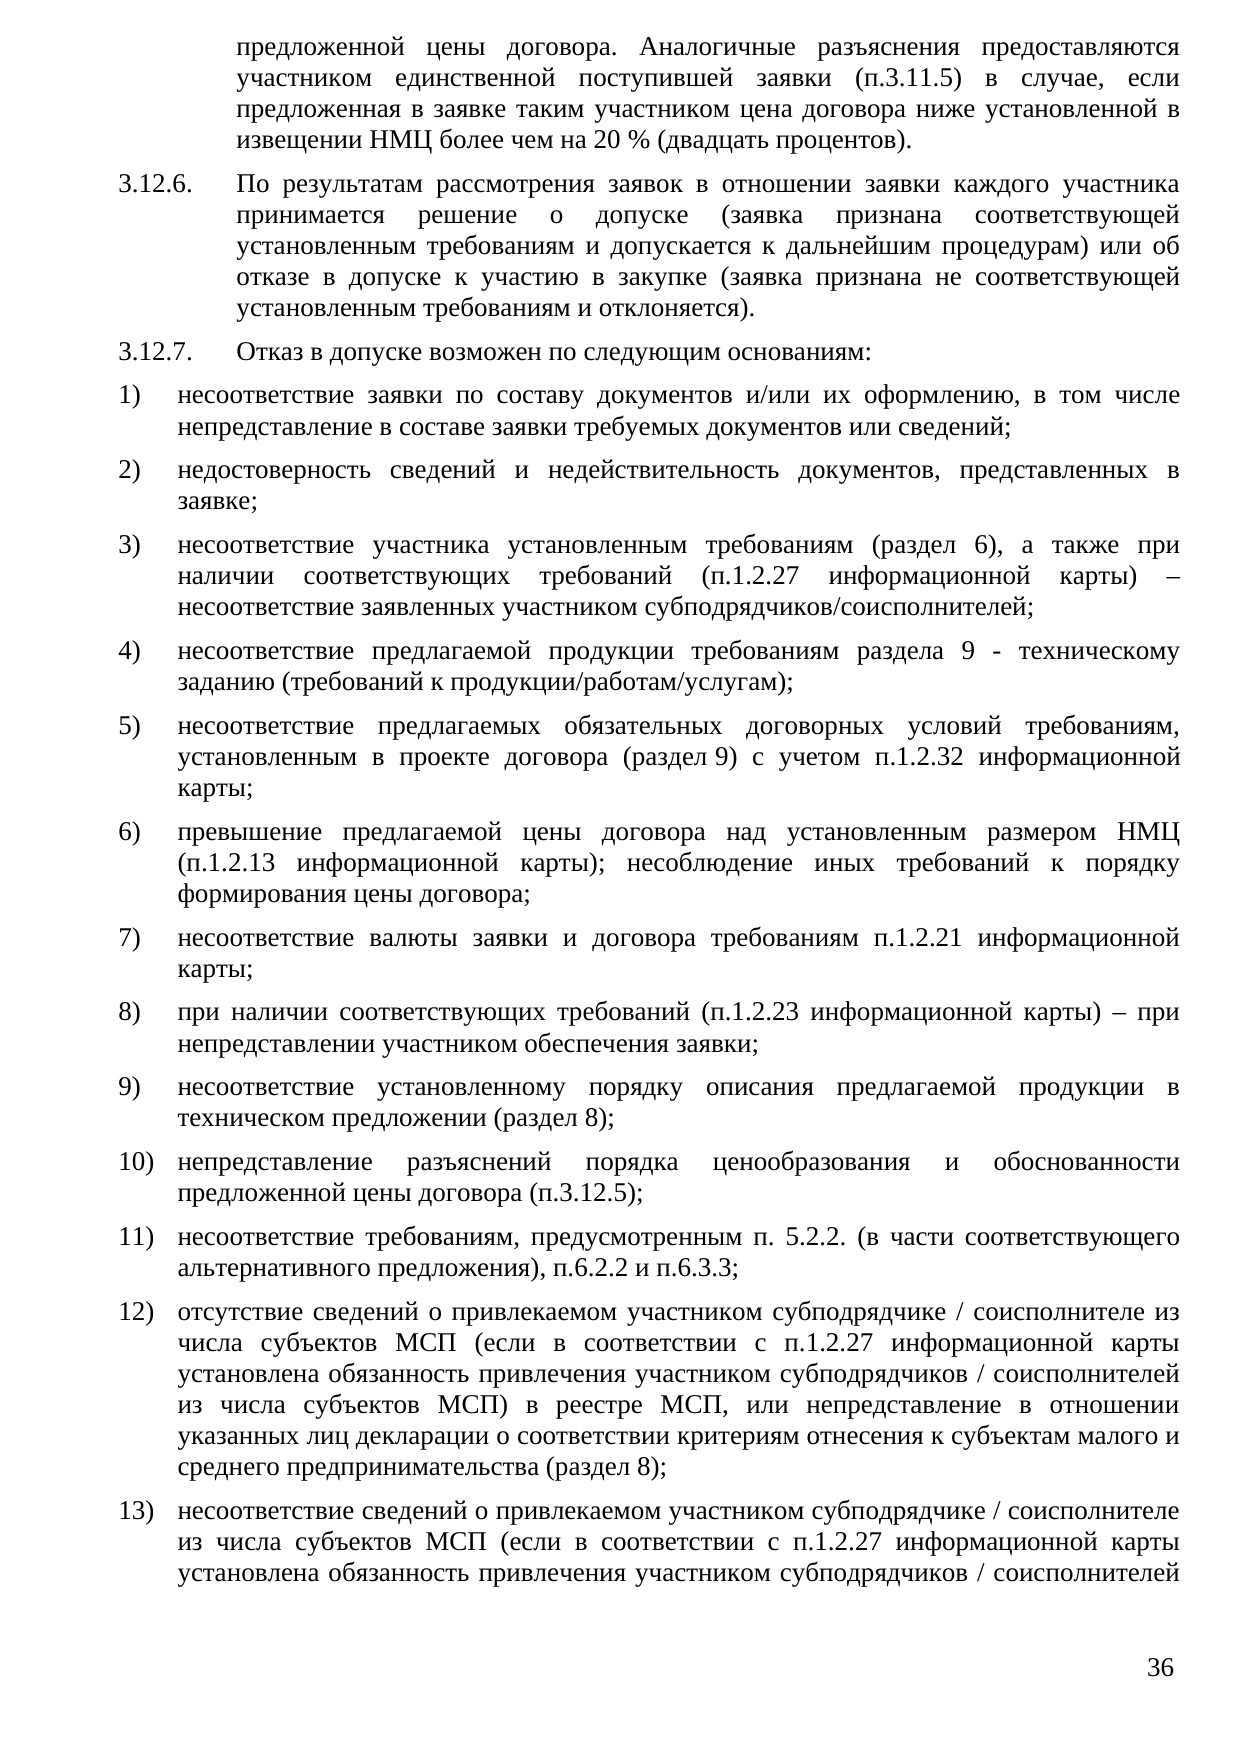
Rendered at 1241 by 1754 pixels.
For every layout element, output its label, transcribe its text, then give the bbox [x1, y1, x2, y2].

text несоответствие предлагаемых обязательных договорных условий требованиям, установленным в проекте договора (раздел 9) с учетом п.1.2.32 информационной карты; [118, 709, 1181, 802]
text несоответствие установленному порядку описания предлагаемой продукции в техническом предложении (раздел 8); [118, 1070, 1181, 1133]
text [118, 29, 1181, 154]
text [118, 1494, 1181, 1587]
text Отказ в допуске возможен по следующим основаниям: [118, 335, 1181, 366]
text непредставление разъяснений порядка ценообразования и обоснованности предложенной цены договора (п.3.12.5); [118, 1145, 1181, 1207]
text По результатам рассмотрения заявок в отношении заявки каждого участника принимается решение о допуске (заявка признана соответствующей установленным требованиям и допускается к дальнейшим процедурам) или об отказе в допуске к участию в закупке (заявка признана не соответствующей установленным требованиям и отклоняется). [118, 167, 1181, 322]
text несоответствие участника установленным требованиям (раздел 6), а также при наличии соответствующих требований (п.1.2.27 информационной карты) – несоответствие заявленных участником субподрядчиков/соисполнителей; [118, 528, 1181, 622]
text несоответствие заявки по составу документов и/или их оформлению, в том числе непредставление в составе заявки требуемых документов или сведений; [118, 378, 1181, 441]
text превышение предлагаемой цены договора над установленным размером НМЦ (п.1.2.13 информационной карты); несоблюдение иных требований к порядку формирования цены договора; [118, 815, 1181, 908]
text несоответствие предлагаемой продукции требованиям раздела 9 - техническому заданию (требований к продукции/работам/услугам); [118, 634, 1181, 696]
text отсутствие сведений о привлекаемом участником субподрядчике / соисполнителе из числа субъектов МСП (если в соответствии с п.1.2.27 информационной карты установлена обязанность привлечения участником субподрядчиков / соисполнителей из числа субъектов МСП) в реестре МСП, или непредставление в отношении указанных лиц декларации о соответствии критериям отнесения к субъектам малого и среднего предпринимательства (раздел 8); [118, 1295, 1181, 1482]
text несоответствие требованиям, предусмотренным п. 5.2.2. (в части соответствующего альтернативного предложения), п.6.2.2 и п.6.3.3; [118, 1220, 1181, 1282]
text несоответствие валюты заявки и договора требованиям п.1.2.21 информационной карты; [118, 921, 1181, 983]
text недостоверность сведений и недействительность документов, представленных в заявке; [118, 453, 1181, 516]
text при наличии соответствующих требований (п.1.2.23 информационной карты) – при непредставлении участником обеспечения заявки; [118, 996, 1181, 1058]
